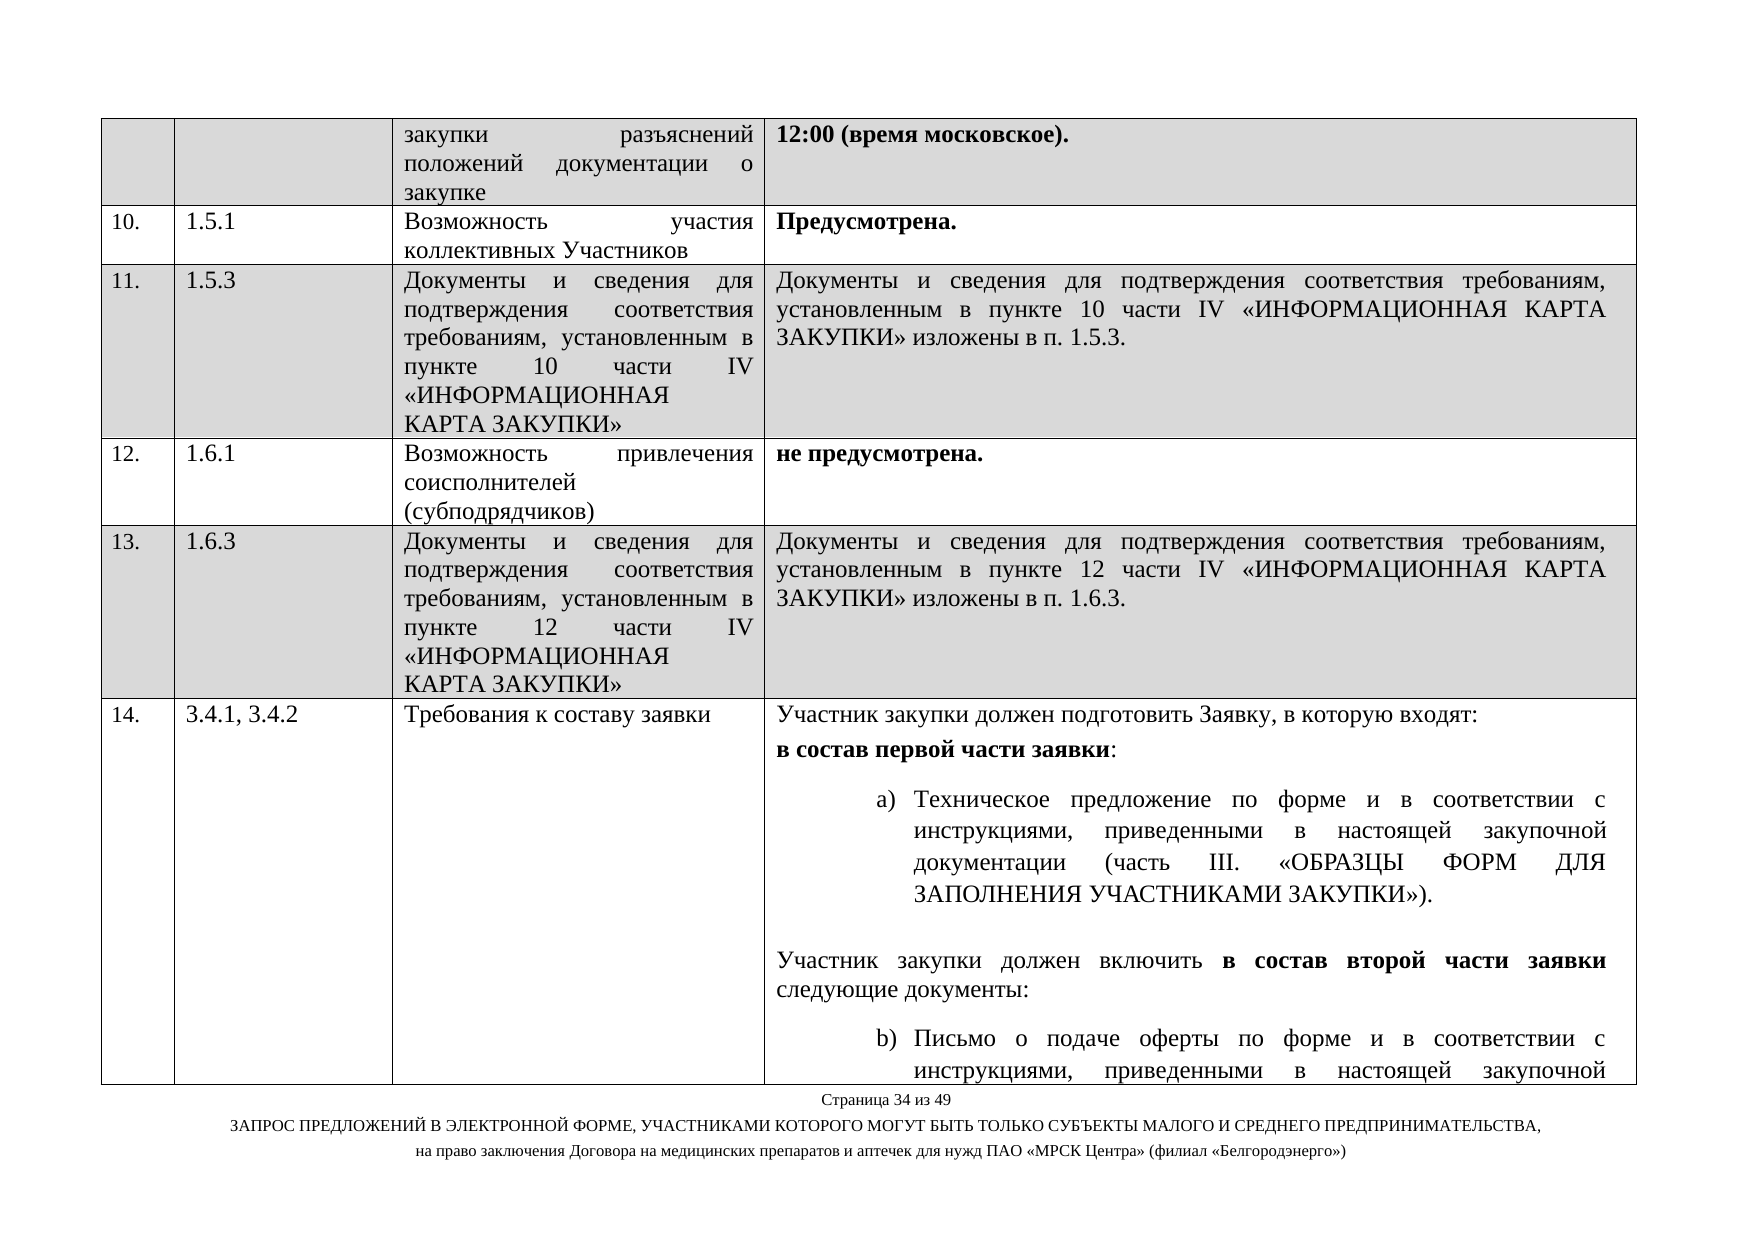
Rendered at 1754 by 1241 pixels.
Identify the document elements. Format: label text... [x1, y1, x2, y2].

table_cell не предусмотрена. [765, 439, 1636, 525]
table_cell 1.6.3 [175, 526, 392, 698]
table_cell 1.5.1 [175, 206, 392, 264]
table_cell 3.4.1, 3.4.2 [175, 699, 392, 1084]
table_cell Возможность участия коллективных Участников [393, 206, 764, 264]
table_cell [102, 265, 174, 437]
table_cell [102, 439, 174, 525]
table_cell [102, 699, 174, 1084]
table_cell 1.5.3 [175, 265, 392, 437]
table_cell Документы и сведения для подтверждения соответствия требованиям, установленным в пункте 12 части IV «ИНФОРМАЦИОННАЯ КАРТА ЗАКУПКИ» [393, 526, 764, 698]
table_cell Документы и сведения для подтверждения соответствия требованиям, установленным в пункте 12 части IV «ИНФОРМАЦИОННАЯ КАРТА ЗАКУПКИ» изложены в п. 1.6.3. [765, 526, 1636, 698]
table_cell 2.2.1 [175, 119, 392, 205]
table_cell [765, 699, 1636, 1084]
table_cell [102, 526, 174, 698]
table_cell [102, 119, 174, 205]
table_cell Возможность привлечения соисполнителей (субподрядчиков) [393, 439, 764, 525]
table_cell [765, 119, 1636, 205]
table_cell [102, 206, 174, 264]
table_cell Документы и сведения для подтверждения соответствия требованиям, установленным в пункте 10 части IV «ИНФОРМАЦИОННАЯ КАРТА ЗАКУПКИ» [393, 265, 764, 437]
table_cell 1.6.1 [175, 439, 392, 525]
table_cell Документы и сведения для подтверждения соответствия требованиям, установленным в пункте 10 части IV «ИНФОРМАЦИОННАЯ КАРТА ЗАКУПКИ» изложены в п. 1.5.3. [765, 265, 1636, 437]
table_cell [393, 699, 764, 1084]
table_cell Предусмотрена. [765, 206, 1636, 264]
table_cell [393, 119, 764, 205]
